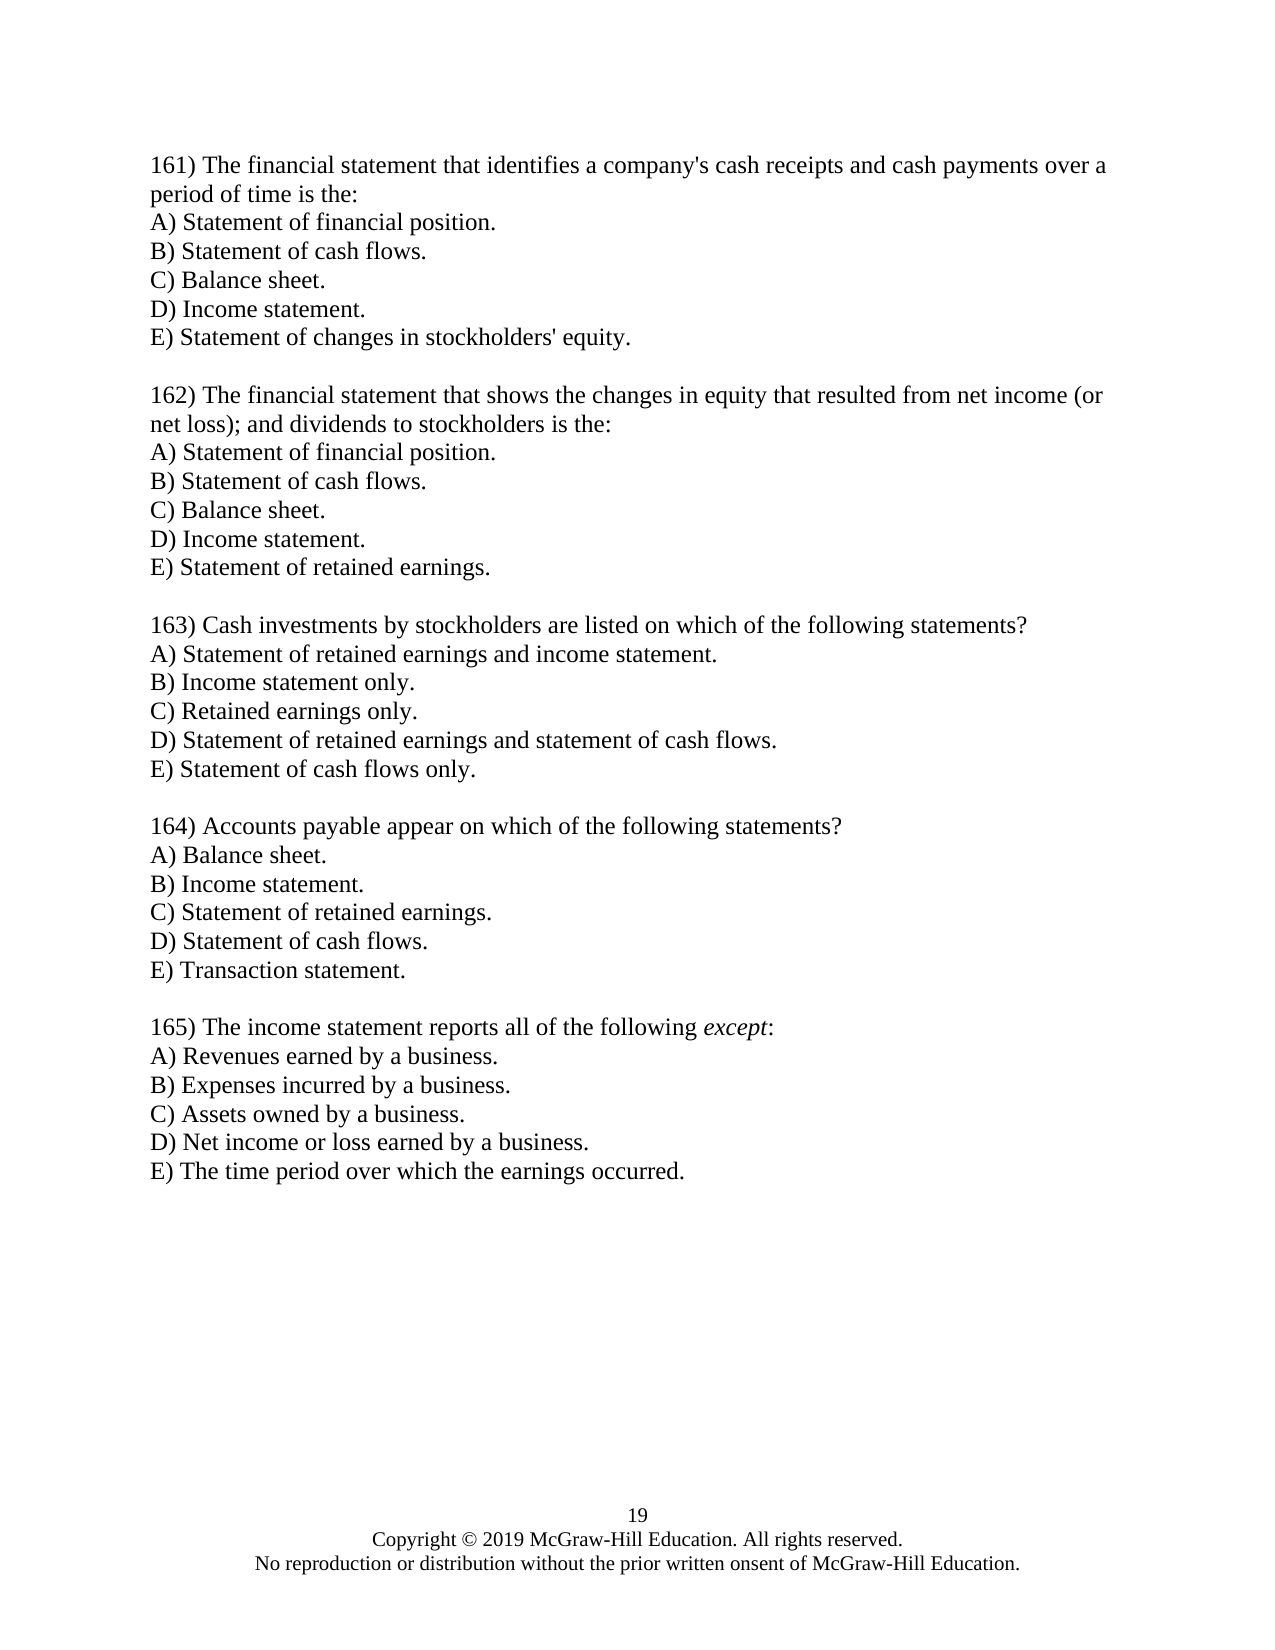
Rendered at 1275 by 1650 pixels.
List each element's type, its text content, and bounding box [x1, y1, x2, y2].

text D) Income statement. [150, 524, 1125, 552]
text C) Assets owned by a business. [150, 1099, 1125, 1127]
text E) Statement of retained earnings. [150, 552, 1125, 581]
text B) Statement of cash flows. [150, 466, 1125, 495]
text E) Statement of cash flows only. [150, 754, 1125, 782]
text 163) Cash investments by stockholders are listed on which of the following statements? [150, 610, 1125, 639]
text 162) The financial statement that shows the changes in equity that resulted from net income (or net loss); and dividends to stockholders is the: [150, 380, 1125, 437]
text D) Statement of retained earnings and statement of cash flows. [150, 725, 1125, 754]
text D) Income statement. [150, 294, 1125, 322]
text E) Transaction statement. [150, 955, 1125, 984]
text B) Income statement. [150, 869, 1125, 897]
text 164) Accounts payable appear on which of the following statements? [150, 811, 1125, 840]
text A) Statement of financial position. [150, 207, 1125, 236]
text C) Balance sheet. [150, 495, 1125, 524]
text C) Retained earnings only. [150, 696, 1125, 725]
text B) Expenses incurred by a business. [150, 1070, 1125, 1099]
text C) Statement of retained earnings. [150, 897, 1125, 926]
text E) The time period over which the earnings occurred. [150, 1156, 1125, 1185]
text D) Net income or loss earned by a business. [150, 1127, 1125, 1156]
text 161) The financial statement that identifies a company's cash receipts and cash payments over a period of time is the: [150, 150, 1125, 207]
text A) Statement of financial position. [150, 437, 1125, 466]
text B) Income statement only. [150, 667, 1125, 696]
text A) Statement of retained earnings and income statement. [150, 639, 1125, 667]
text D) Statement of cash flows. [150, 926, 1125, 955]
text A) Revenues earned by a business. [150, 1041, 1125, 1070]
text E) Statement of changes in stockholders' equity. [150, 322, 1125, 351]
text 165) The income statement reports all of the following except: [150, 1012, 1125, 1041]
text A) Balance sheet. [150, 840, 1125, 869]
text B) Statement of cash flows. [150, 236, 1125, 265]
text C) Balance sheet. [150, 265, 1125, 294]
